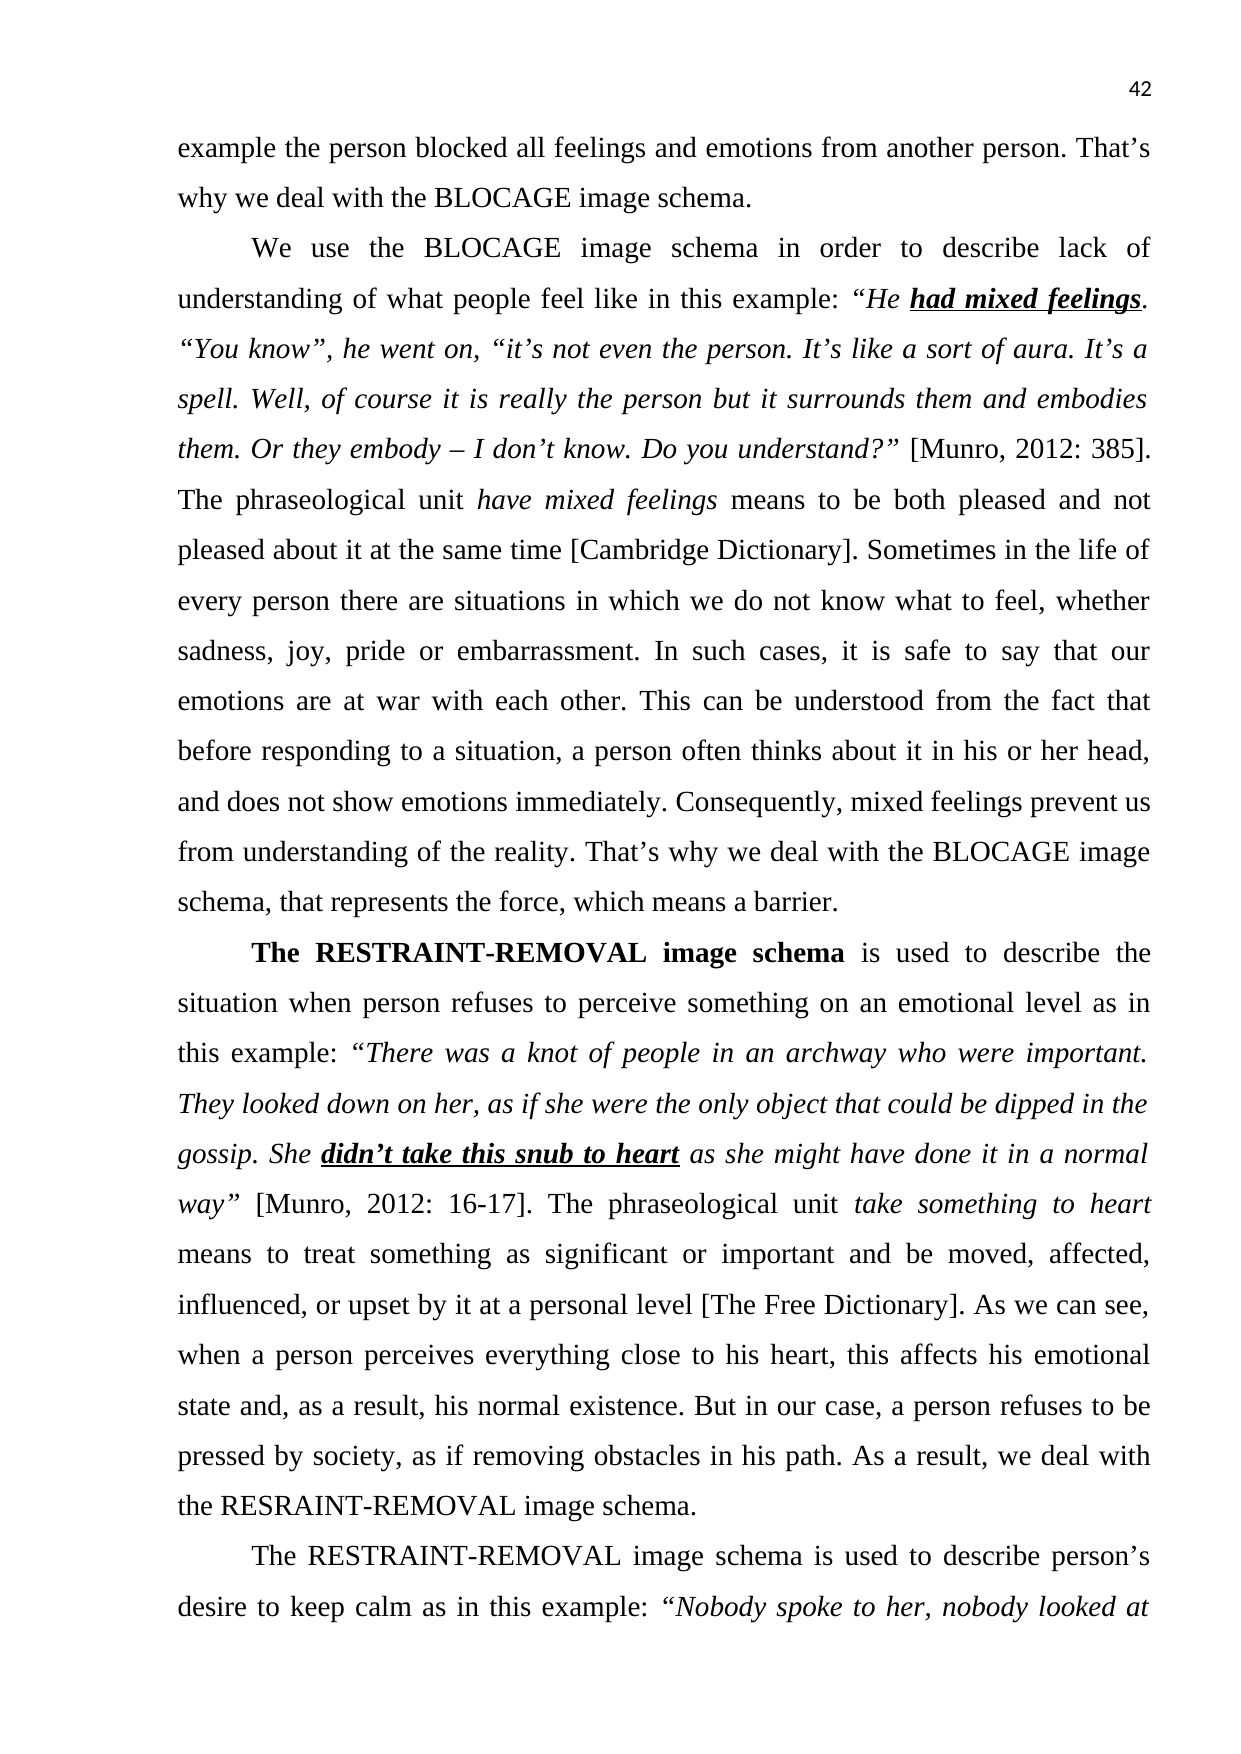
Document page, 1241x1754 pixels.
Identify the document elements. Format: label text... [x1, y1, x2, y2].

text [177, 130, 1152, 214]
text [177, 1538, 1152, 1622]
text We use the BLOCAGE image schema in order to describe lack of understanding of what people feel like in this example: “He had mixed feelings. “You know”, he went on, “it’s not even the person. It’s like a sort of aura. It’s a spell. Well, of course it is really the person but it surrounds them and embodies them. Or they embody – I don’t know. Do you understand?” [Munro, 2012: 385]. The phraseological unit have mixed feelings means to be both pleased and not pleased about it at the same time [Cambridge Dictionary]. Sometimes in the life of every person there are situations in which we do not know what to feel, whether sadness, joy, pride or embarrassment. In such cases, it is safe to say that our emotions are at war with each other. This can be understood from the fact that before responding to a situation, a person often thinks about it in his or her head, and does not show emotions immediately. Consequently, mixed feelings prevent us from understanding of the reality. That’s why we deal with the BLOCAGE image schema, that represents the force, which means a barrier. [177, 230, 1152, 918]
text The RESTRAINT-REMOVAL image schema is used to describe the situation when person refuses to perceive something on an emotional level as in this example: “There was a knot of people in an archway who were important. They looked down on her, as if she were the only object that could be dipped in the gossip. She didn’t take this snub to heart as she might have done it in a normal way” [Munro, 2012: 16-17]. The phraseological unit take something to heart means to treat something as significant or important and be moved, affected, influenced, or upset by it at a personal level [The Free Dictionary]. As we can see, when a person perceives everything close to his heart, this affects his emotional state and, as a result, his normal existence. But in our case, a person refuses to be pressed by society, as if removing obstacles in his path. As a result, we deal with the RESRAINT-REMOVAL image schema. [177, 935, 1152, 1522]
